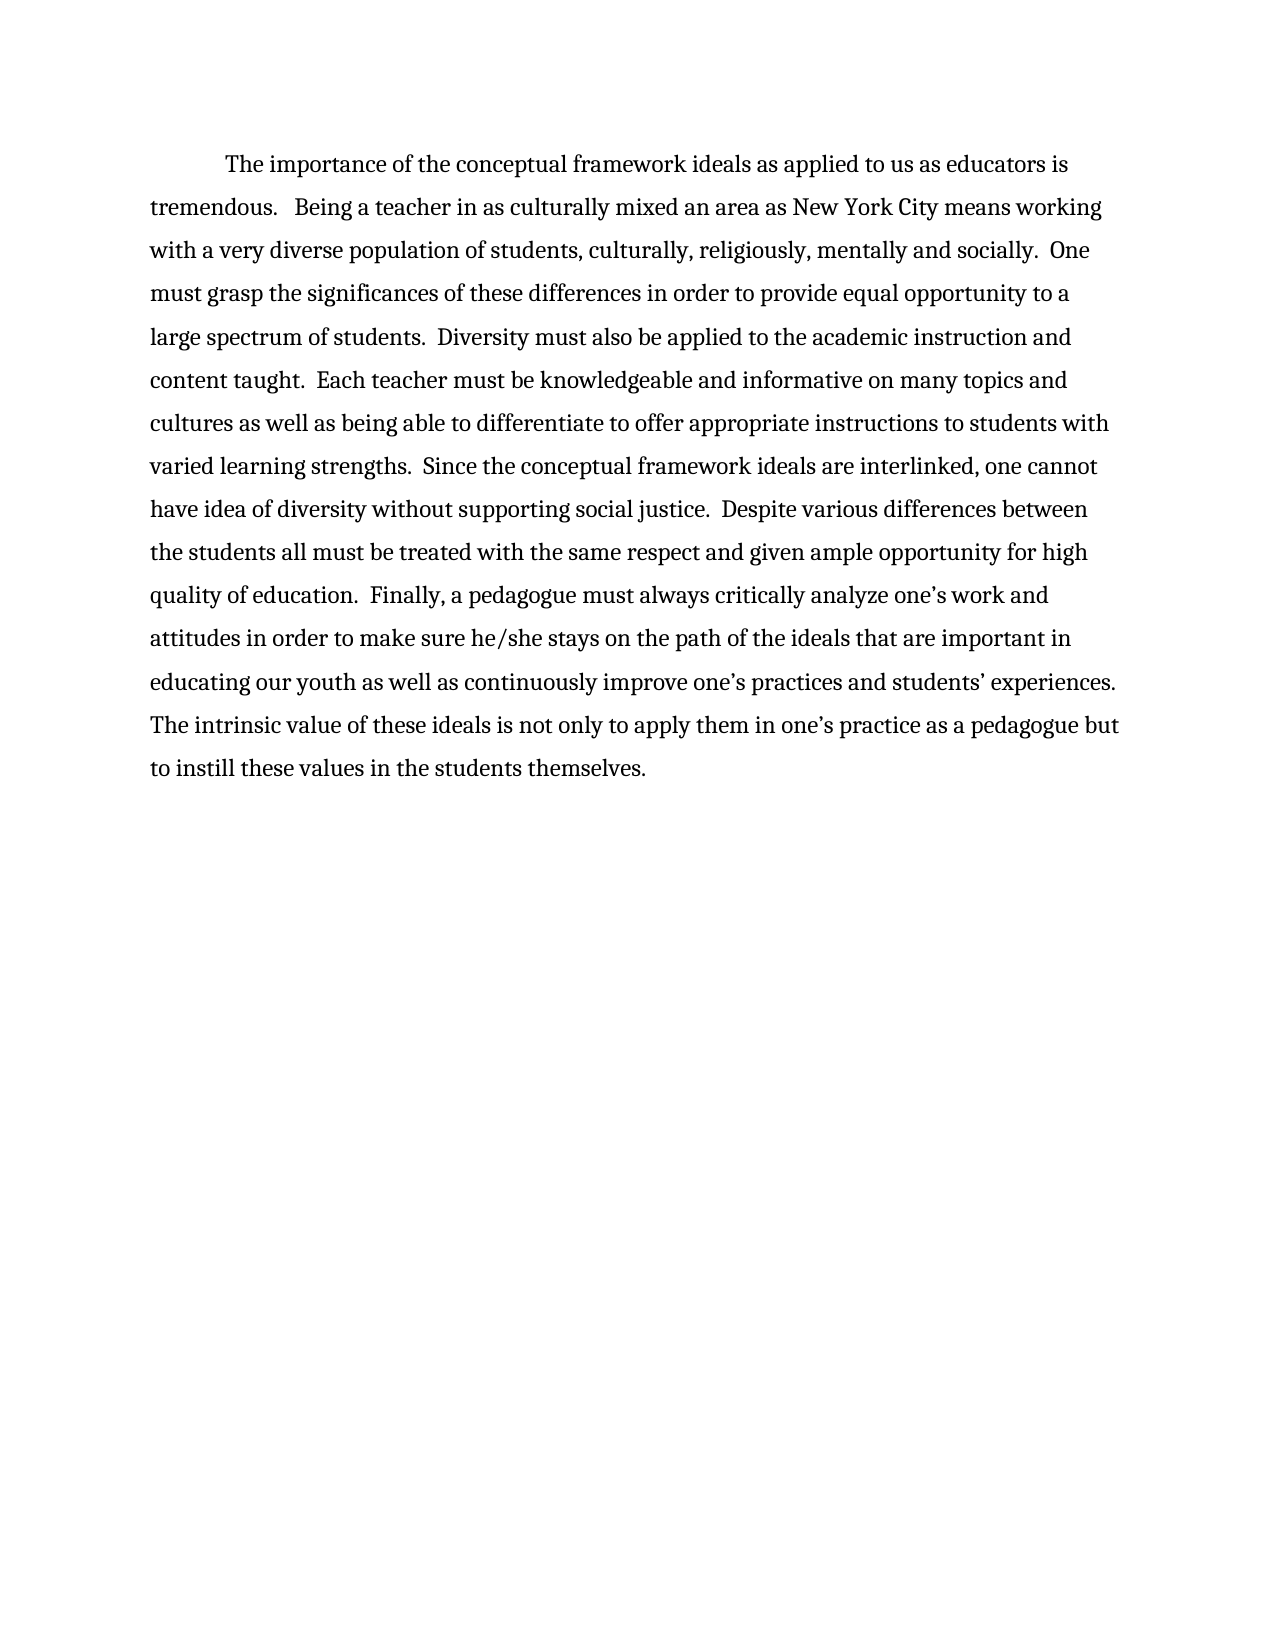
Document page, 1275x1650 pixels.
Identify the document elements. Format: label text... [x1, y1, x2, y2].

text The importance of the conceptual framework ideals as applied to us as educators is tremendous. Being a teacher in as culturally mixed an area as New York City means working with a very diverse population of students, culturally, religiously, mentally and socially. One must grasp the significances of these differences in order to provide equal opportunity to a large spectrum of students. Diversity must also be applied to the academic instruction and content taught. Each teacher must be knowledgeable and informative on many topics and cultures as well as being able to differentiate to offer appropriate instructions to students with varied learning strengths. Since the conceptual framework ideals are interlinked, one cannot have idea of diversity without supporting social justice. Despite various differences between the students all must be treated with the same respect and given ample opportunity for high quality of education. Finally, a pedagogue must always critically analyze one’s work and attitudes in order to make sure he/she stays on the path of the ideals that are important in educating our youth as well as continuously improve one’s practices and students’ experiences. The intrinsic value of these ideals is not only to apply them in one’s practice as a pedagogue but to instill these values in the students themselves. [150, 150, 1125, 782]
